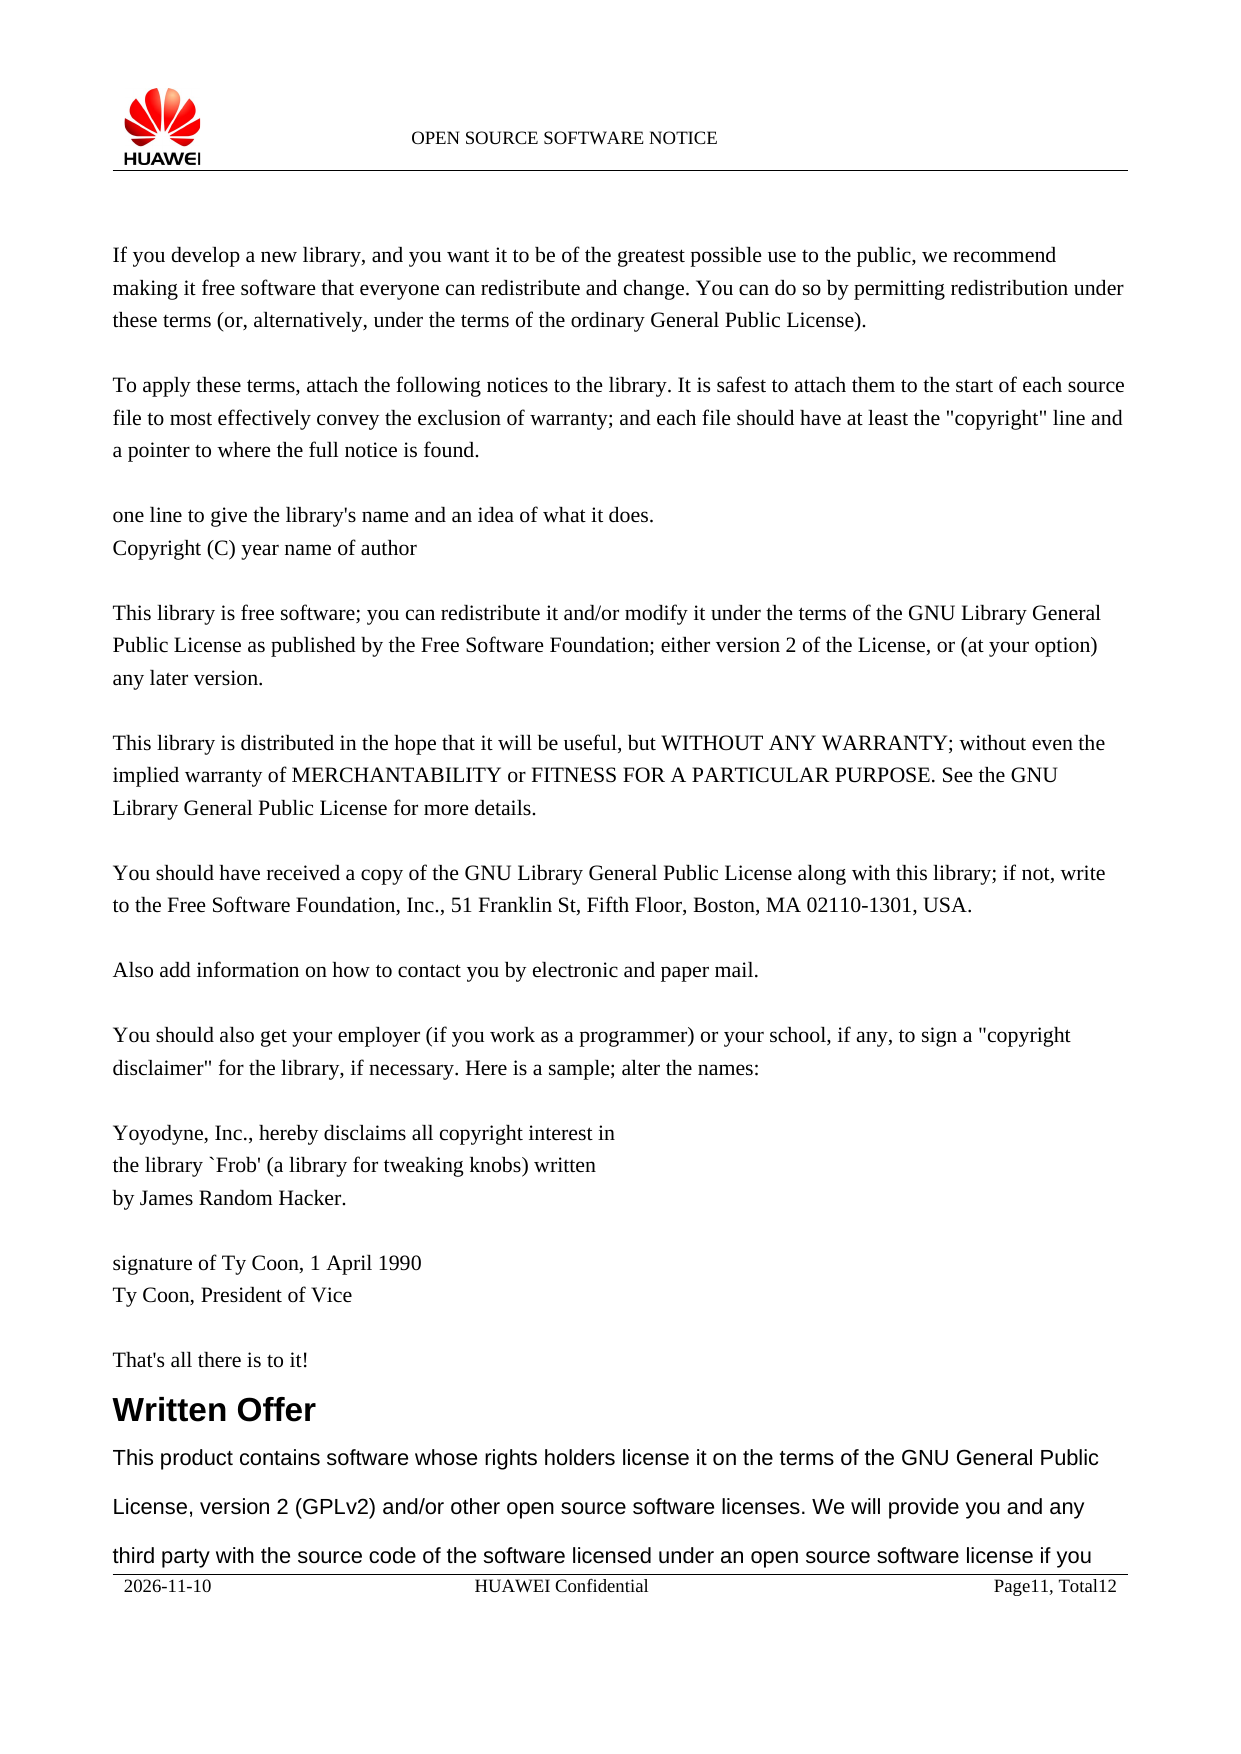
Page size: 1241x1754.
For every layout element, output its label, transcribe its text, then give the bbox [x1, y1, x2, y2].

picture [124, 88, 201, 165]
text Written Offer [112, 1376, 1128, 1441]
